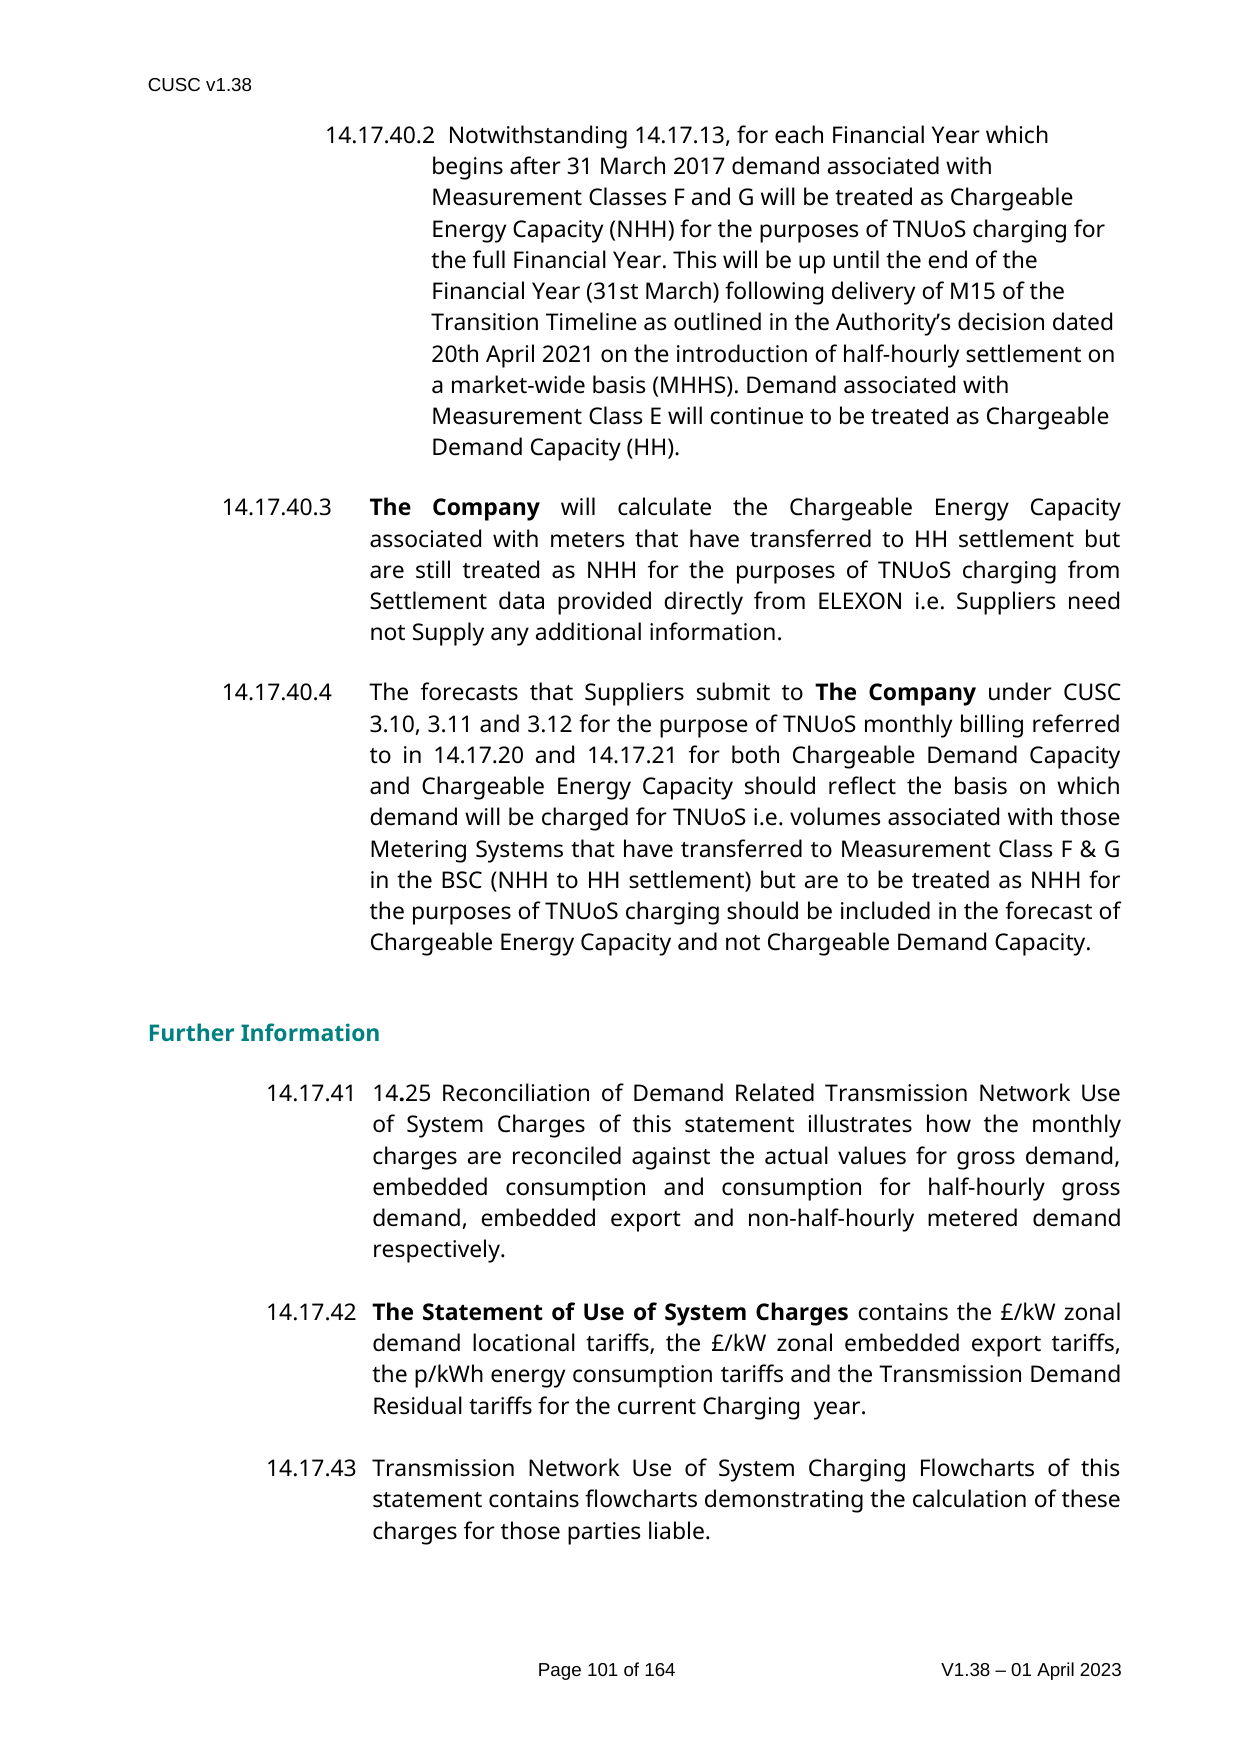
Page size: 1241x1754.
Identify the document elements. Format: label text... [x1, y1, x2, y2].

list Transmission Network Use of System Charging Flowcharts of this statement contains flowcharts demonstrating the calculation of these charges for those parties liable. [266, 1452, 1121, 1546]
list Notwithstanding 14.17.13, for each Financial Year which begins after 31 March 2017 demand associated with Measurement Classes F and G will be treated as Chargeable Energy Capacity (NHH) for the purposes of TNUoS charging for the full Financial Year. This will be up until the end of the Financial Year (31st March) following delivery of M15 of the Transition Timeline as outlined in the Authority’s decision dated 20th April 2021 on the introduction of half-hourly settlement on a market-wide basis (MHHS). Demand associated with Measurement Class E will continue to be treated as Chargeable Demand Capacity (HH). [325, 119, 1121, 462]
subtitle Further Information [148, 1017, 1121, 1048]
list The Statement of Use of System Charges contains the £/kW zonal demand locational tariffs, the £/kW zonal embedded export tariffs, the p/kWh energy consumption tariffs and the Transmission Demand Residual tariffs for the current Charging year. [266, 1296, 1121, 1421]
list The Company will calculate the Chargeable Energy Capacity associated with meters that have transferred to HH settlement but are still treated as NHH for the purposes of TNUoS charging from Settlement data provided directly from ELEXON i.e. Suppliers need not Supply any additional information. [222, 491, 1121, 647]
list 14.25 Reconciliation of Demand Related Transmission Network Use of System Charges of this statement illustrates how the monthly charges are reconciled against the actual values for gross demand, embedded consumption and consumption for half-hourly gross demand, embedded export and non-half-hourly metered demand respectively. [266, 1077, 1121, 1265]
list The forecasts that Suppliers submit to The Company under CUSC 3.10, 3.11 and 3.12 for the purpose of TNUoS monthly billing referred to in 14.17.20 and 14.17.21 for both Chargeable Demand Capacity and Chargeable Energy Capacity should reflect the basis on which demand will be charged for TNUoS i.e. volumes associated with those Metering Systems that have transferred to Measurement Class F & G in the BSC (NHH to HH settlement) but are to be treated as NHH for the purposes of TNUoS charging should be included in the forecast of Chargeable Energy Capacity and not Chargeable Demand Capacity. [222, 676, 1121, 957]
